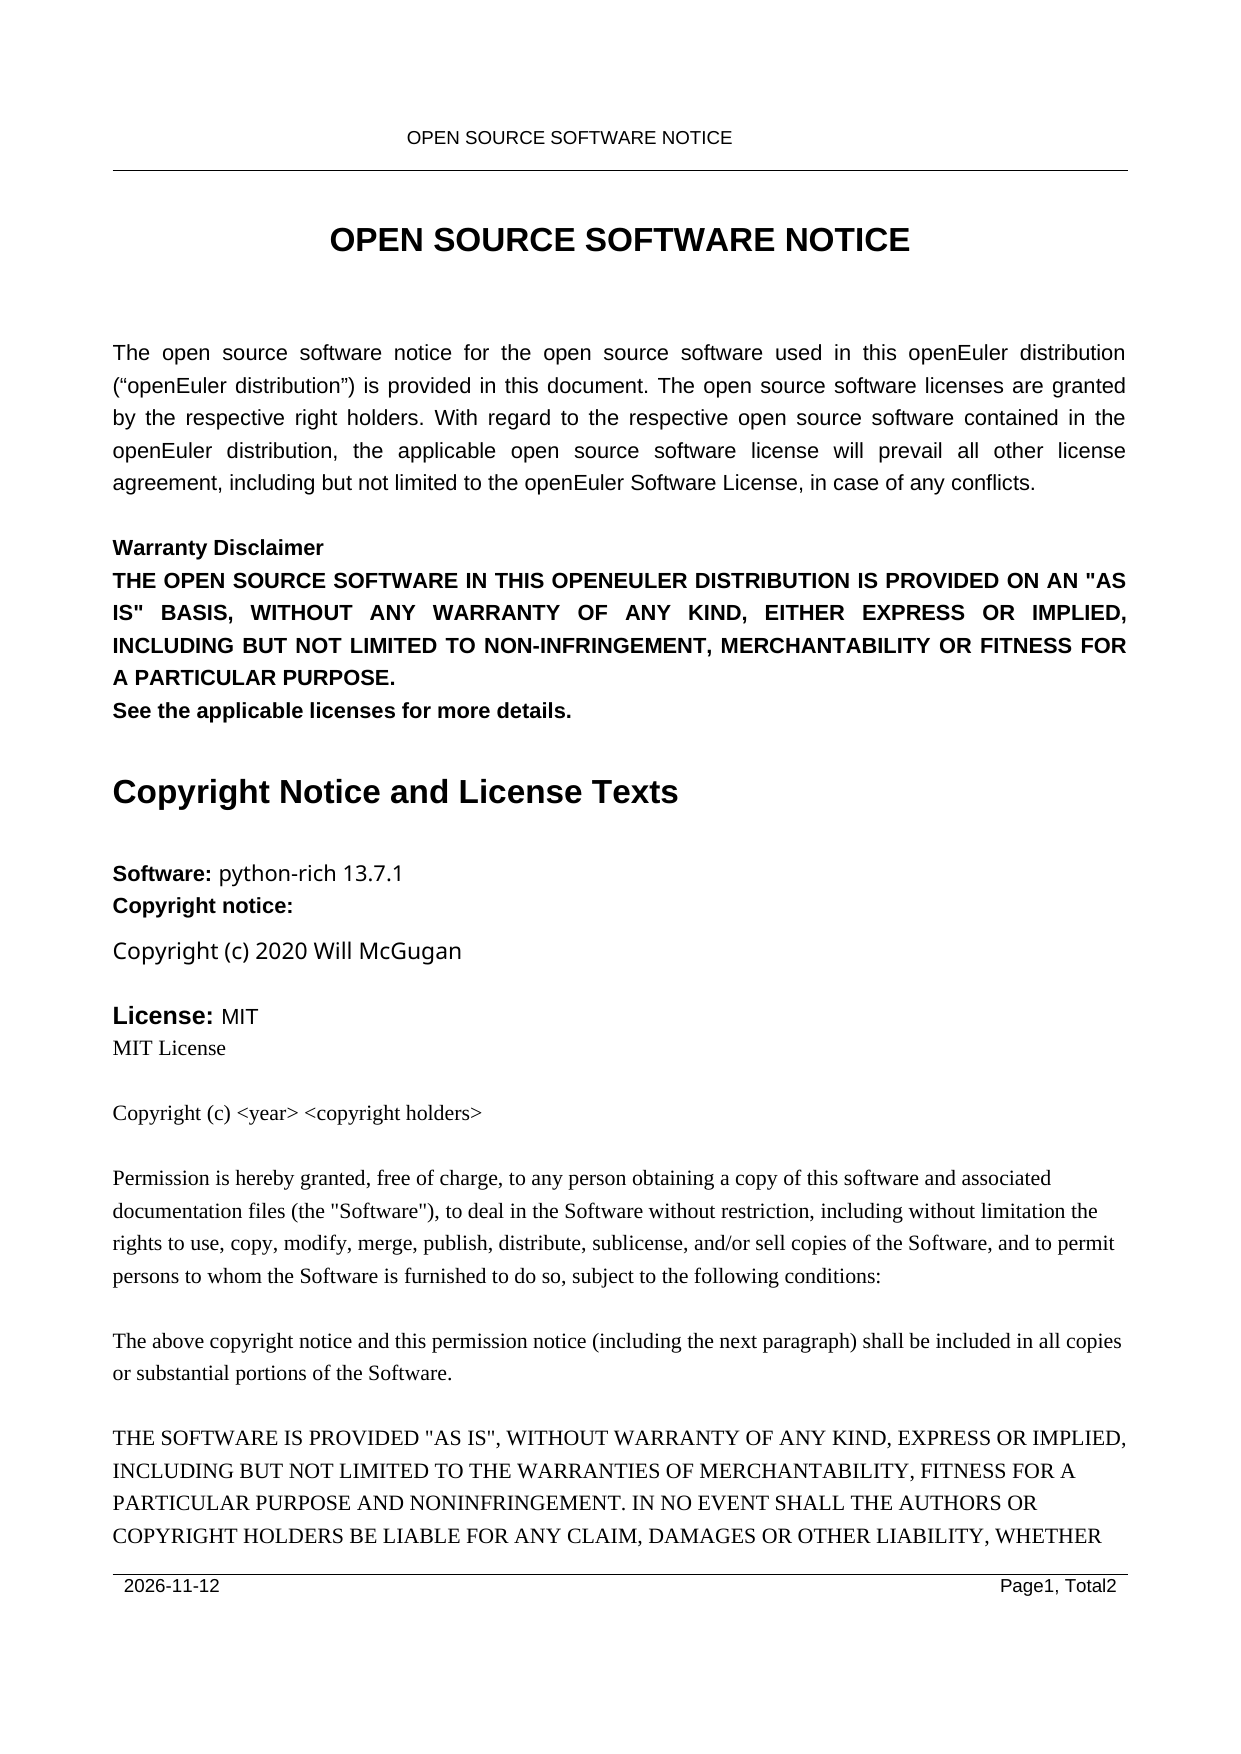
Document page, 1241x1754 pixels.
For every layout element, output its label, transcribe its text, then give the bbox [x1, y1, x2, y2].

text Warranty Disclaimer [112, 531, 1128, 564]
text OPEN SOURCE SOFTWARE NOTICE [112, 206, 1128, 271]
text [112, 1031, 1128, 1551]
text Copyright (c) 2020 Will McGugan [112, 934, 1128, 999]
text THE OPEN SOURCE SOFTWARE IN THIS OPENEULER DISTRIBUTION IS PROVIDED ON AN "AS IS" BASIS, WITHOUT ANY WARRANTY OF ANY KIND, EITHER EXPRESS OR IMPLIED, INCLUDING BUT NOT LIMITED TO NON-INFRINGEMENT, MERCHANTABILITY OR FITNESS FOR A PARTICULAR PURPOSE. See the applicable licenses for more details. [112, 564, 1128, 726]
text The open source software notice for the open source software used in this openEuler distribution (“openEuler distribution”) is provided in this document. The open source software licenses are granted by the respective right holders. With regard to the respective open source software contained in the openEuler distribution, the applicable open source software license will prevail all other license agreement, including but not limited to the openEuler Software License, in case of any conflicts. [112, 336, 1128, 499]
text Copyright Notice and License Texts [112, 759, 1128, 824]
text License: MIT [112, 999, 1128, 1031]
text Copyright notice: [112, 889, 1128, 921]
title Software: python-rich 13.7.1 [112, 856, 1128, 889]
